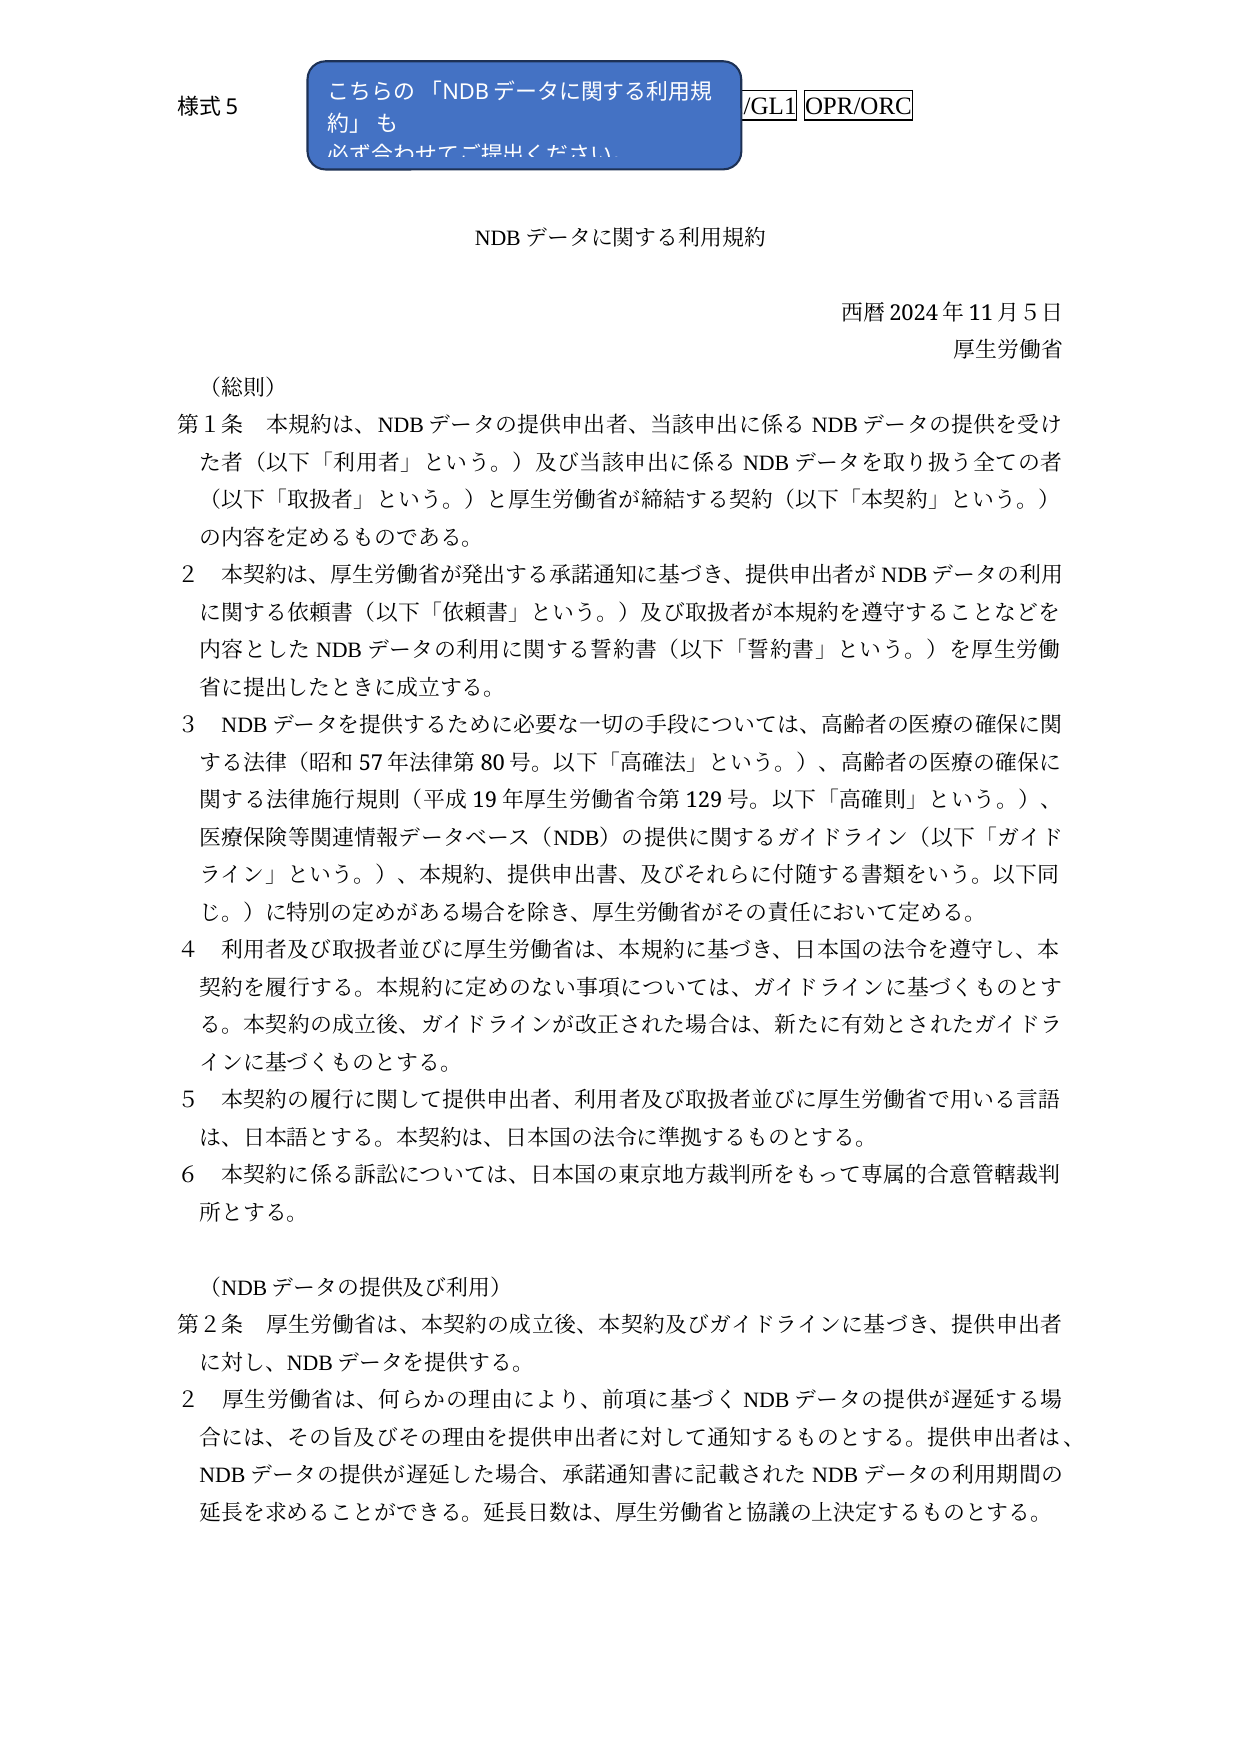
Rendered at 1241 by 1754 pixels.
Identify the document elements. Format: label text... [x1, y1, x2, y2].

text 第２条 厚生労働省は、本契約の成立後、本契約及びガイドラインに基づき、提供申出者に対し、NDBデータを提供する。 [177, 1304, 1063, 1379]
text 厚生労働省 [177, 329, 1063, 367]
text ２ 本契約は、厚生労働省が発出する承諾通知に基づき、提供申出者がNDBデータの利用に関する依頼書（以下「依頼書」という。）及び取扱者が本規約を遵守することなどを内容としたNDBデータの利用に関する誓約書（以下「誓約書」という。）を厚生労働省に提出したときに成立する。 [177, 554, 1063, 704]
text NDBデータに関する利用規約 [177, 217, 1063, 254]
text ５ 本契約の履行に関して提供申出者、利用者及び取扱者並びに厚生労働省で用いる言語は、日本語とする。本契約は、日本国の法令に準拠するものとする。 [177, 1079, 1063, 1154]
text （NDBデータの提供及び利用） [177, 1267, 1063, 1304]
text ４ 利用者及び取扱者並びに厚生労働省は、本規約に基づき、日本国の法令を遵守し、本契約を履行する。本規約に定めのない事項については、ガイドラインに基づくものとする。本契約の成立後、ガイドラインが改正された場合は、新たに有効とされたガイドラインに基づくものとする。 [177, 929, 1063, 1079]
text ３ NDBデータを提供するために必要な一切の手段については、高齢者の医療の確保に関する法律（昭和57年法律第80号。以下「高確法」という。）、高齢者の医療の確保に関する法律施行規則（平成19年厚生労働省令第129号。以下「高確則」という。）、医療保険等関連情報データベース（NDB）の提供に関するガイドライン（以下「ガイドライン」という。）、本規約、提供申出書、及びそれらに付随する書類をいう。以下同じ。）に特別の定めがある場合を除き、厚生労働省がその責任において定める。 [177, 704, 1063, 929]
text 第１条 本規約は、NDBデータの提供申出者、当該申出に係るNDBデータの提供を受けた者（以下「利用者」という。）及び当該申出に係るNDBデータを取り扱う全ての者（以下「取扱者」という。）と厚生労働省が締結する契約（以下「本契約」という。）の内容を定めるものである。 [177, 404, 1063, 554]
text （総則） [177, 367, 1063, 404]
text 西暦2024年11月５日 [177, 292, 1063, 329]
text ２ 厚生労働省は、何らかの理由により、前項に基づくNDBデータの提供が遅延する場合には、その旨及びその理由を提供申出者に対して通知するものとする。提供申出者は、NDBデータの提供が遅延した場合、承諾通知書に記載されたNDBデータの利用期間の延長を求めることができる。延長日数は、厚生労働省と協議の上決定するものとする。 [177, 1379, 1063, 1529]
text ６ 本契約に係る訴訟については、日本国の東京地方裁判所をもって専属的合意管轄裁判所とする。 [177, 1154, 1063, 1229]
